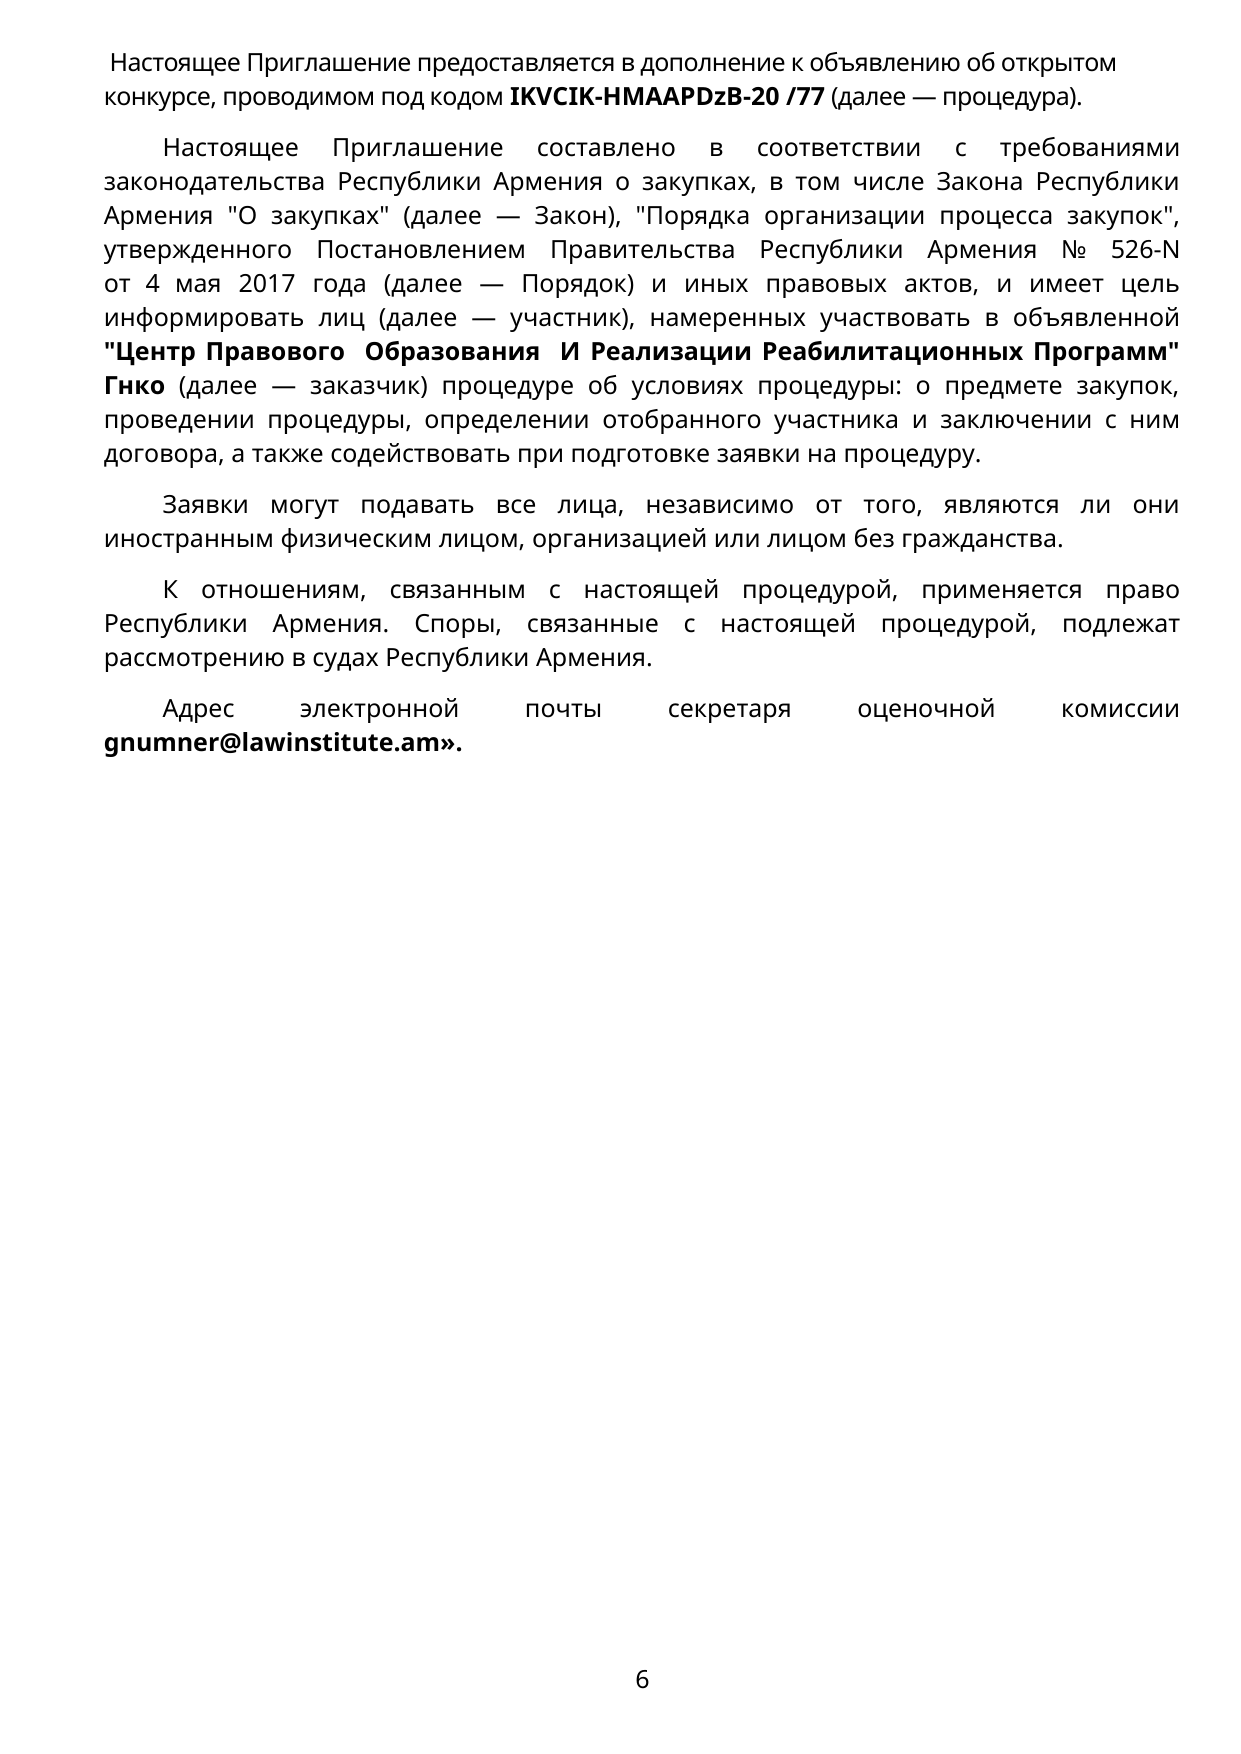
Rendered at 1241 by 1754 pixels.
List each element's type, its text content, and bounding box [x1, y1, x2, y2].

text Заявки могут подавать все лица, независимо от того, являются ли они иностранным физическим лицом, организацией или лицом без гражданства. [103, 487, 1181, 555]
text Настоящее Приглашение составлено в соответствии с требованиями законодательства Республики Армения о закупках, в том числе Закона Республики Армения "О закупках" (далее — Закон), "Порядка организации процесса закупок", утвержденного Постановлением Правительства Республики Армения № 526-N от 4 мая 2017 года (далее — Порядок) и иных правовых актов, и имеет цель информировать лиц (далее — участник), намеренных участвовать в объявленной "Центр Правового Образования И Реализации Реабилитационных Программ" Гнко (далее — заказчик) процедуре об условиях процедуры: о предмете закупок, проведении процедуры, определении отобранного участника и заключении с ним договора, а также содействовать при подготовке заявки на процедуру. [103, 129, 1181, 470]
text К отношениям, связанным с настоящей процедурой, применяется право Республики Армения. Споры, связанные с настоящей процедурой, подлежат рассмотрению в судах Республики Армения. [103, 571, 1181, 674]
text Адрес электронной почты секретаря оценочной комиссии gnumner@lawinstitute.am». [103, 690, 1181, 758]
text Настоящее Приглашение предоставляется в дополнение к объявлению об открытом конкурсе, проводимом под кодом IKVCIK-HMAAPDzB-20 /77 (далее — процедура). [103, 44, 1181, 112]
